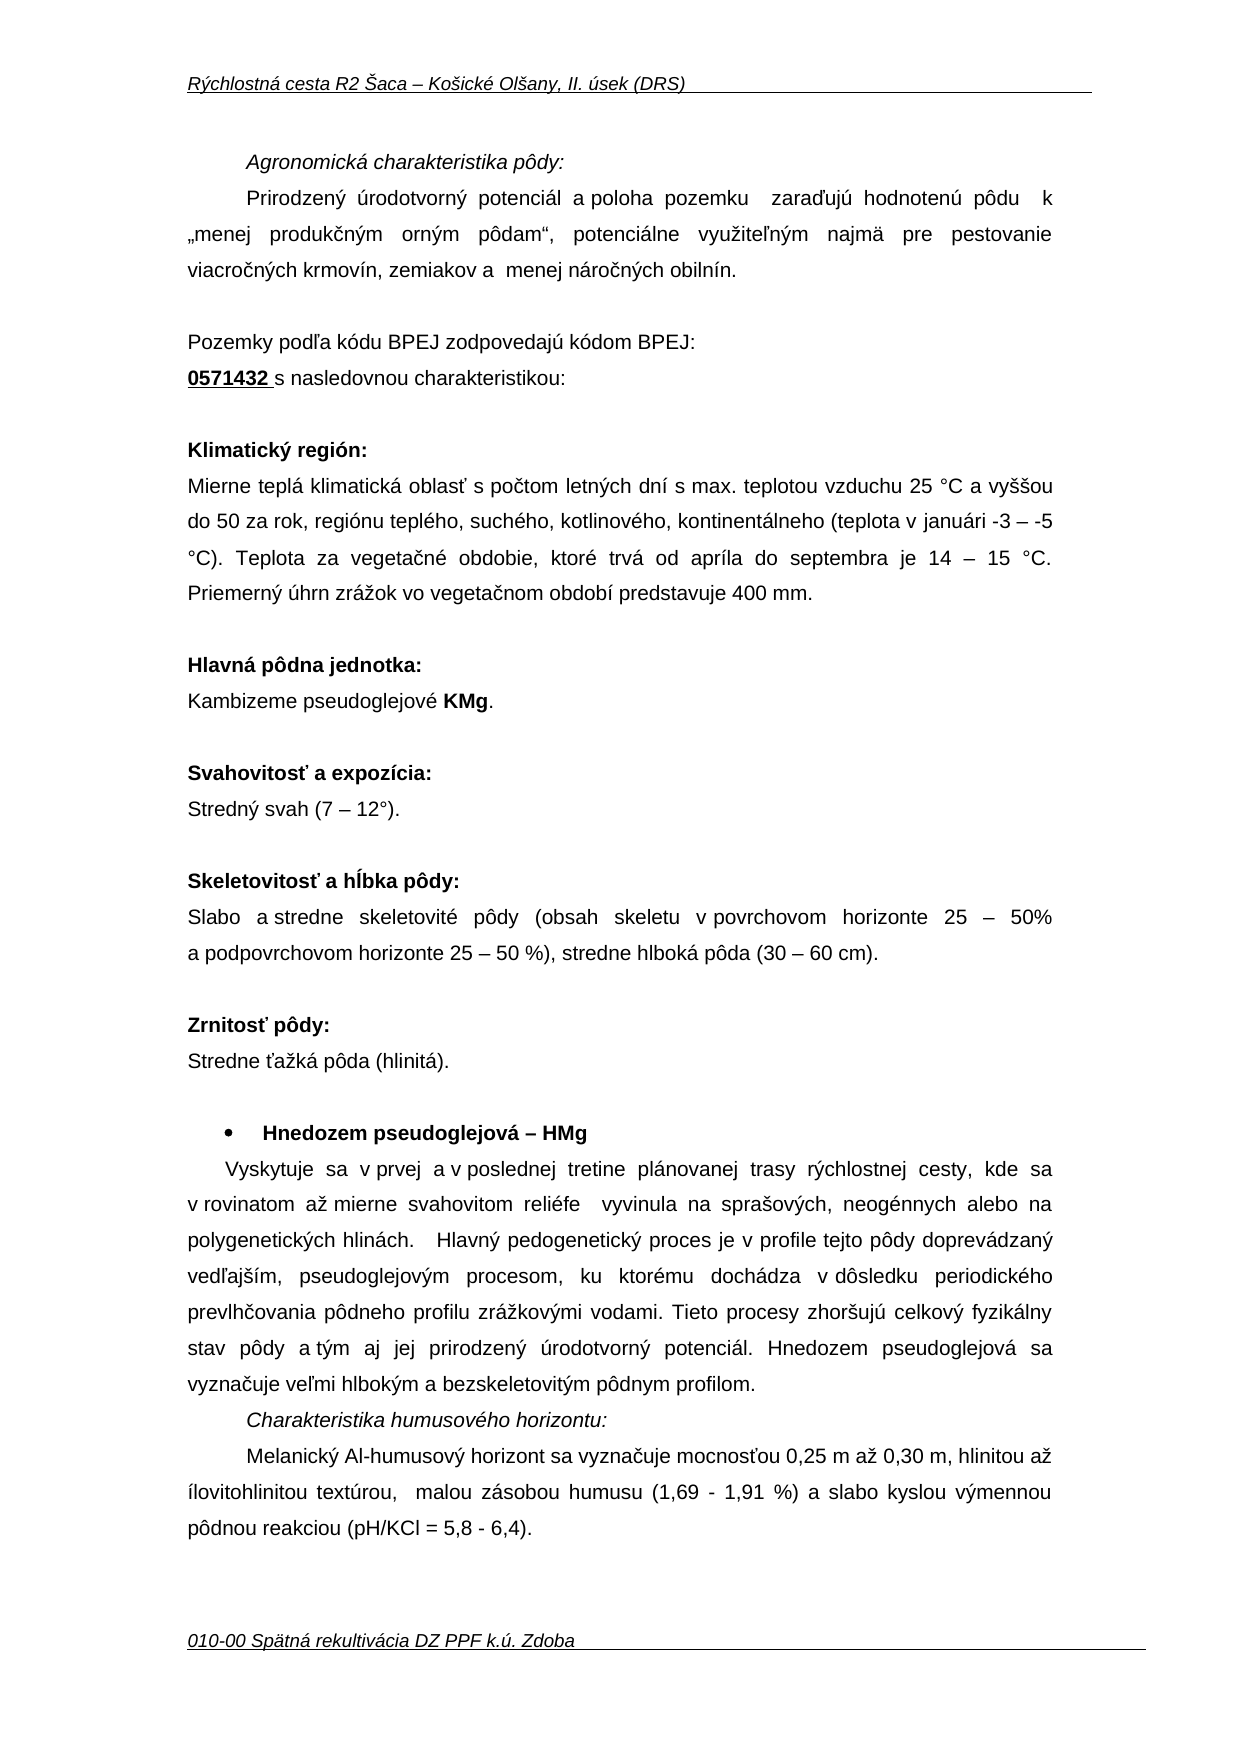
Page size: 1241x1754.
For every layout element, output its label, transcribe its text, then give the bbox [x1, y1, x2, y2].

text Skeletovitosť a hĺbka pôdy: [187, 869, 1053, 893]
text Stredne ťažká pôda (hlinitá). [187, 1048, 1053, 1072]
text Zrnitosť pôdy: [187, 1012, 1053, 1036]
text Pozemky podľa kódu BPEJ zodpovedajú kódom BPEJ: [187, 330, 1053, 354]
text Stredný svah (7 – 12°). [187, 797, 1053, 821]
text Mierne teplá klimatická oblasť s počtom letných dní s max. teplotou vzduchu 25 °C a vyššou do 50 za rok, regiónu teplého, suchého, kotlinového, kontinentálneho (teplota v januári -3 – -5 °C). Teplota za vegetačné obdobie, ktoré trvá od apríla do septembra je 14 – 15 °C. Priemerný úhrn zrážok vo vegetačnom období predstavuje . [187, 473, 1053, 605]
list Vyskytuje sa v prvej a v poslednej tretine plánovanej trasy rýchlostnej cesty, kde sa v rovinatom až mierne svahovitom reliéfe vyvinula na sprašových, neogénnych alebo na polygenetických hlinách. Hlavný pedogenetický proces je v profile tejto pôdy doprevádzaný vedľajším, pseudoglejovým procesom, ku ktorému dochádza v dôsledku periodického prevlhčovania pôdneho profilu zrážkovými vodami. Tieto procesy zhoršujú celkový fyzikálny stav pôdy a tým aj jej prirodzený úrodotvorný potenciál. Hnedozem pseudoglejová sa vyznačuje veľmi hlbokým a bezskeletovitým pôdnym profilom. [187, 1156, 1053, 1396]
text Klimatický región: [187, 437, 1053, 461]
list Hnedozem pseudoglejová – HMg [225, 1120, 1053, 1144]
text Agronomická charakteristika pôdy: [187, 150, 1053, 174]
text Kambizeme pseudoglejové KMg. [187, 689, 1053, 713]
subtitle Melanický Al-humusový horizont sa vyznačuje mocnosťou až , hlinitou až ílovitohlinitou textúrou, malou zásobou humusu (1,69 - 1,91 %) a slabo kyslou výmennou pôdnou reakciou (pH/KCl = 5,8 - 6,4). [187, 1444, 1053, 1540]
text Slabo a stredne skeletovité pôdy (obsah skeletu v povrchovom horizonte 25 – 50% a podpovrchovom horizonte 25 – 50 %), stredne hlboká pôda (30 – 60 cm). [187, 905, 1053, 964]
text Prirodzený úrodotvorný potenciál a poloha pozemku zaraďujú hodnotenú pôdu k „menej produkčným orným pôdam“, potenciálne využiteľným najmä pre pestovanie viacročných krmovín, zemiakov a menej náročných obilnín. [187, 186, 1053, 282]
subtitle Charakteristika humusového horizontu: [187, 1408, 1053, 1432]
text Hlavná pôdna jednotka: [187, 653, 1053, 677]
text Svahovitosť a expozícia: [187, 761, 1053, 785]
text 0571432 s nasledovnou charakteristikou: [187, 366, 1053, 389]
